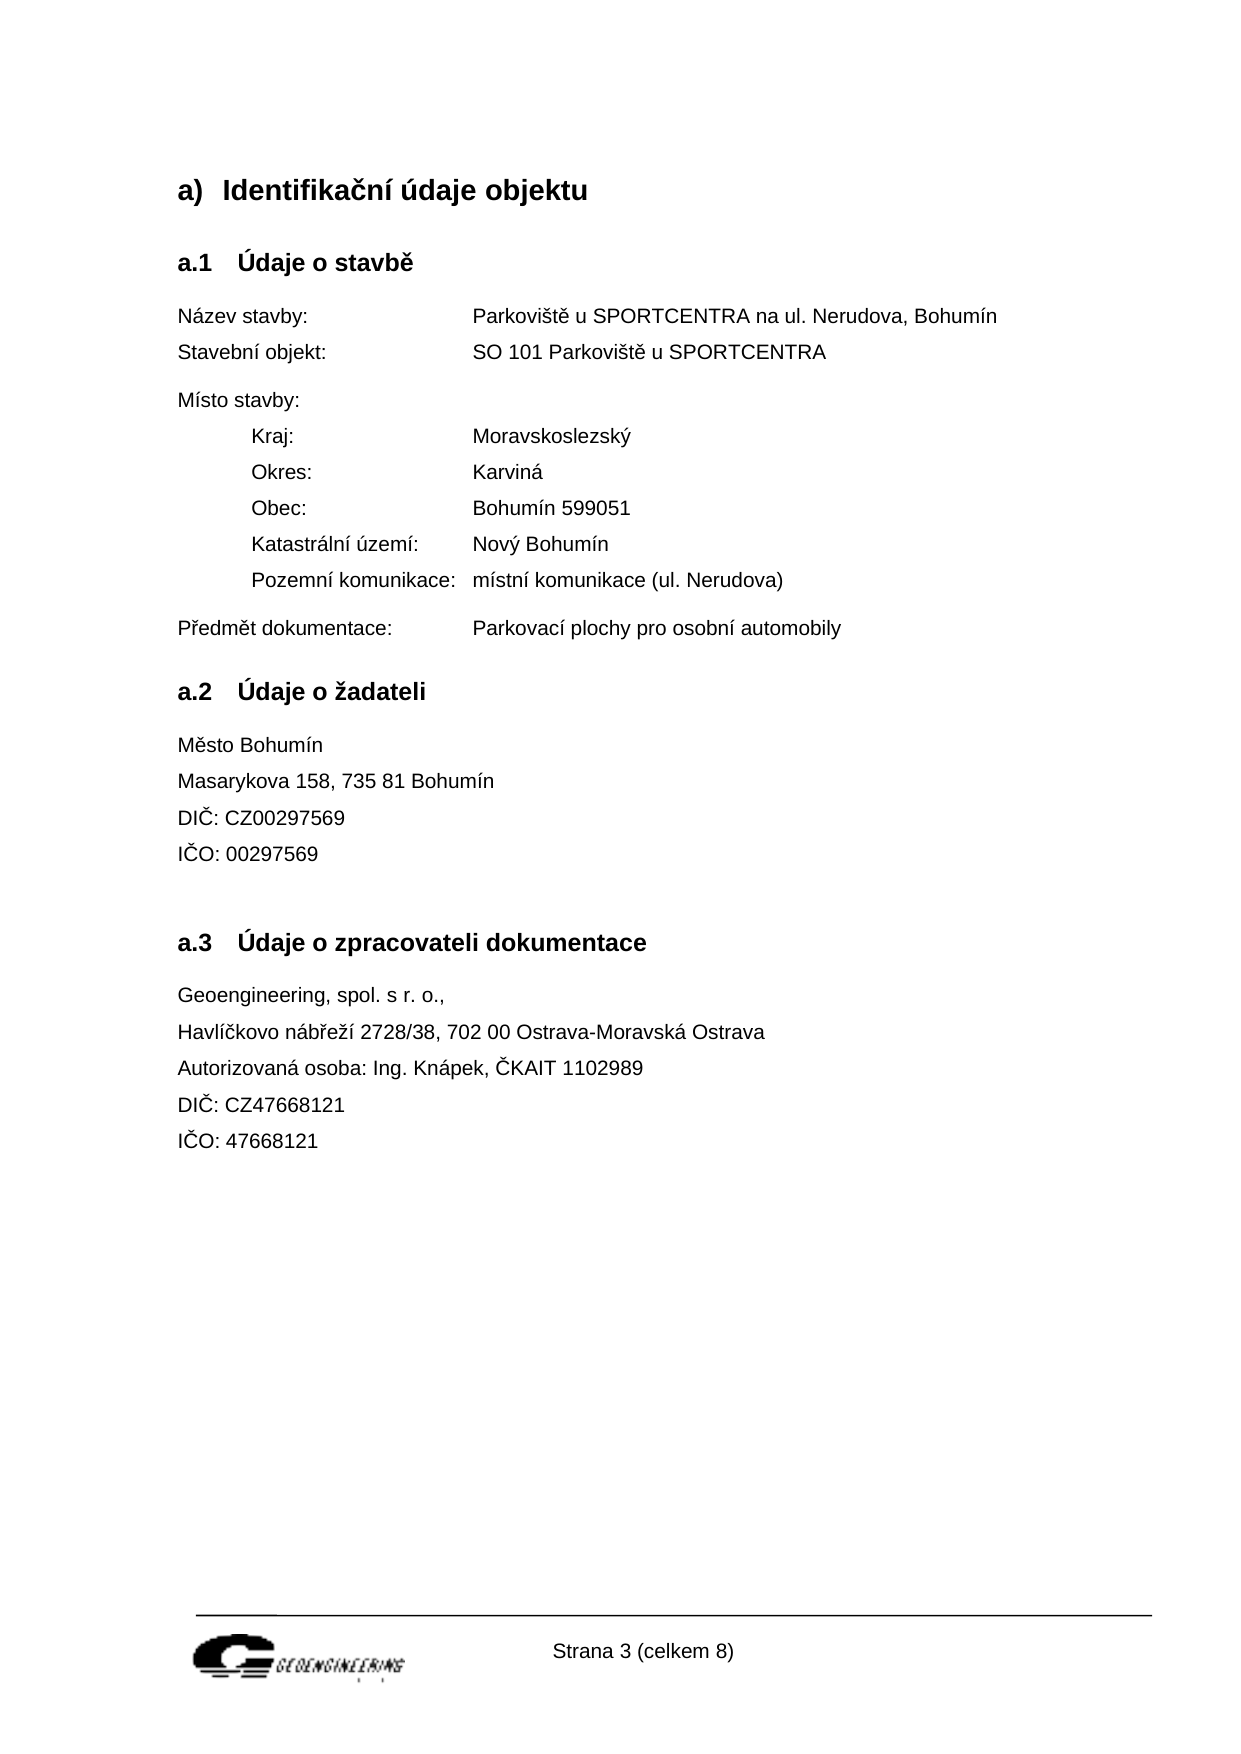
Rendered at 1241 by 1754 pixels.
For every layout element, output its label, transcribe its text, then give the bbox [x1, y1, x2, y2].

text Stavební objekt: SO 101 Parkoviště u SPORTCENTRA [177, 339, 1137, 363]
text Masarykova 158, 735 81 Bohumín [177, 769, 1137, 793]
text IČO: 47668121 [177, 1129, 1137, 1153]
text Havlíčkovo nábřeží 2728/38, 702 00 Ostrava-Moravská Ostrava [177, 1019, 1137, 1043]
text Pozemní komunikace: místní komunikace (ul. Nerudova) [251, 568, 1137, 592]
text Údaje o zpracovateli dokumentace [177, 927, 1137, 956]
text Předmět dokumentace: Parkovací plochy pro osobní automobily [177, 616, 1137, 640]
text Obec: Bohumín 599051 [251, 496, 1137, 520]
text Město Bohumín [177, 733, 1137, 757]
text IČO: 00297569 [177, 842, 1137, 866]
text DIČ: CZ47668121 [177, 1092, 1137, 1116]
text Autorizovaná osoba: Ing. Knápek, ČKAIT 1102989 [177, 1056, 1137, 1080]
text Údaje o stavbě [177, 248, 1137, 277]
text Místo stavby: [177, 388, 1137, 412]
text Název stavby: Parkoviště u SPORTCENTRA na ul. Nerudova, Bohumín [177, 304, 1137, 328]
text Údaje o žadateli [177, 677, 1137, 706]
text Kraj: Moravskoslezský [251, 424, 1137, 448]
text Katastrální území: Nový Bohumín [251, 532, 1137, 556]
text Identifikační údaje objektu [177, 173, 1137, 206]
text DIČ: CZ00297569 [177, 806, 1137, 829]
text Okres: Karviná [251, 460, 1137, 484]
text Geoengineering, spol. s r. o., [177, 983, 1137, 1007]
